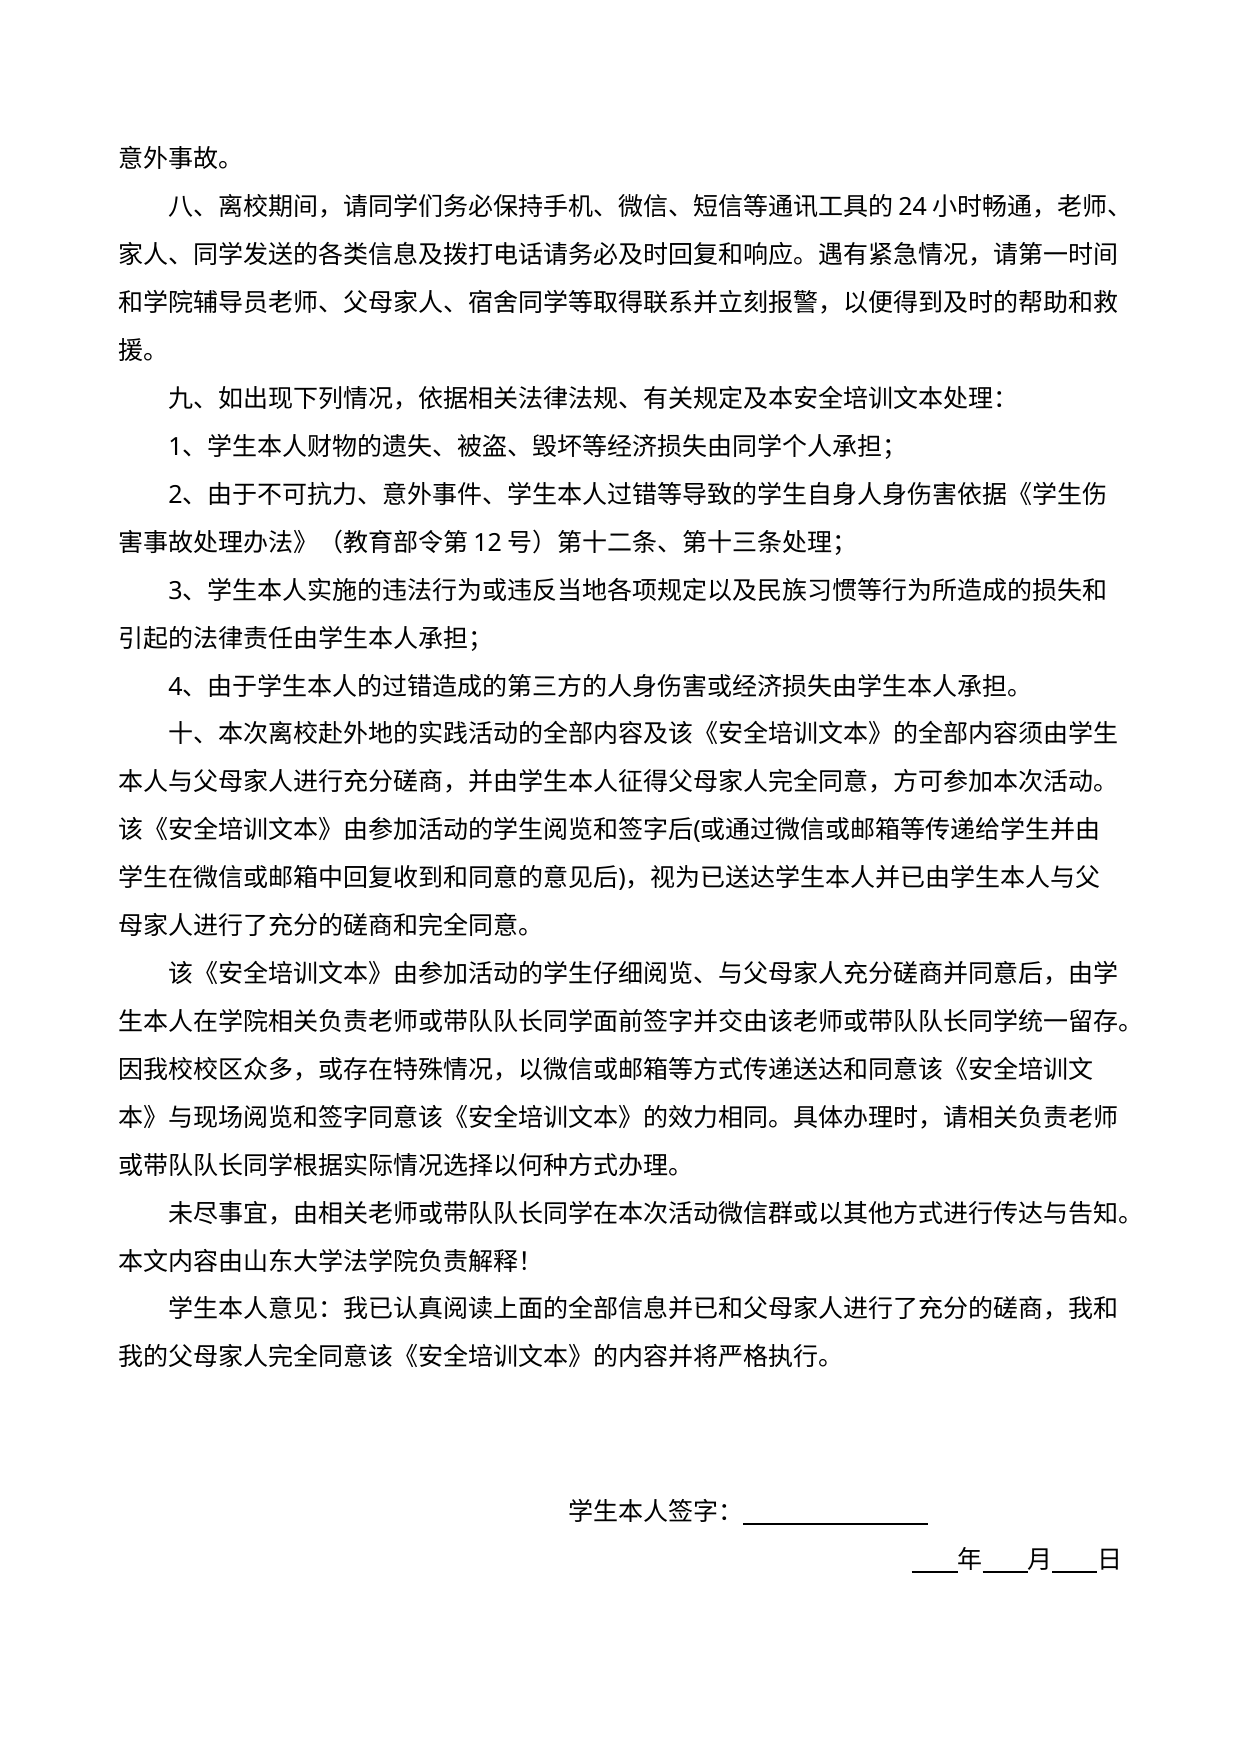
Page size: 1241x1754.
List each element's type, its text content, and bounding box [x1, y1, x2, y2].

text 十、本次离校赴外地的实践活动的全部内容及该《安全培训文本》的全部内容须由学生本人与父母家人进行充分磋商，并由学生本人征得父母家人完全同意，方可参加本次活动。该《安全培训文本》由参加活动的学生阅览和签字后(或通过微信或邮箱等传递给学生并由学生在微信或邮箱中回复收到和同意的意见后)，视为已送达学生本人并已由学生本人与父母家人进行了充分的磋商和完全同意。 [118, 704, 1122, 944]
text 九、如出现下列情况，依据相关法律法规、有关规定及本安全培训文本处理： [118, 369, 1122, 417]
text 该《安全培训文本》由参加活动的学生仔细阅览、与父母家人充分磋商并同意后，由学生本人在学院相关负责老师或带队队长同学面前签字并交由该老师或带队队长同学统一留存。因我校校区众多，或存在特殊情况，以微信或邮箱等方式传递送达和同意该《安全培训文本》与现场阅览和签字同意该《安全培训文本》的效力相同。具体办理时，请相关负责老师或带队队长同学根据实际情况选择以何种方式办理。 [118, 944, 1122, 1184]
text 4、由于学生本人的过错造成的第三方的人身伤害或经济损失由学生本人承担。 [118, 657, 1122, 704]
text 学生本人签字： [118, 1482, 1122, 1530]
text 1、学生本人财物的遗失、被盗、毁坏等经济损失由同学个人承担； [118, 417, 1122, 465]
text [118, 129, 1122, 177]
text 未尽事宜，由相关老师或带队队长同学在本次活动微信群或以其他方式进行传达与告知。本文内容由山东大学法学院负责解释！ [118, 1184, 1122, 1279]
text 八、离校期间，请同学们务必保持手机、微信、短信等通讯工具的24小时畅通，老师、家人、同学发送的各类信息及拨打电话请务必及时回复和响应。遇有紧急情况，请第一时间和学院辅导员老师、父母家人、宿舍同学等取得联系并立刻报警，以便得到及时的帮助和救援。 [118, 177, 1122, 369]
text 3、学生本人实施的违法行为或违反当地各项规定以及民族习惯等行为所造成的损失和引起的法律责任由学生本人承担； [118, 561, 1122, 657]
text 学生本人意见：我已认真阅读上面的全部信息并已和父母家人进行了充分的磋商，我和我的父母家人完全同意该《安全培训文本》的内容并将严格执行。 [118, 1279, 1122, 1375]
text 年 月 日 [118, 1530, 1122, 1578]
text 2、由于不可抗力、意外事件、学生本人过错等导致的学生自身人身伤害依据《学生伤害事故处理办法》（教育部令第12号）第十二条、第十三条处理； [118, 465, 1122, 561]
